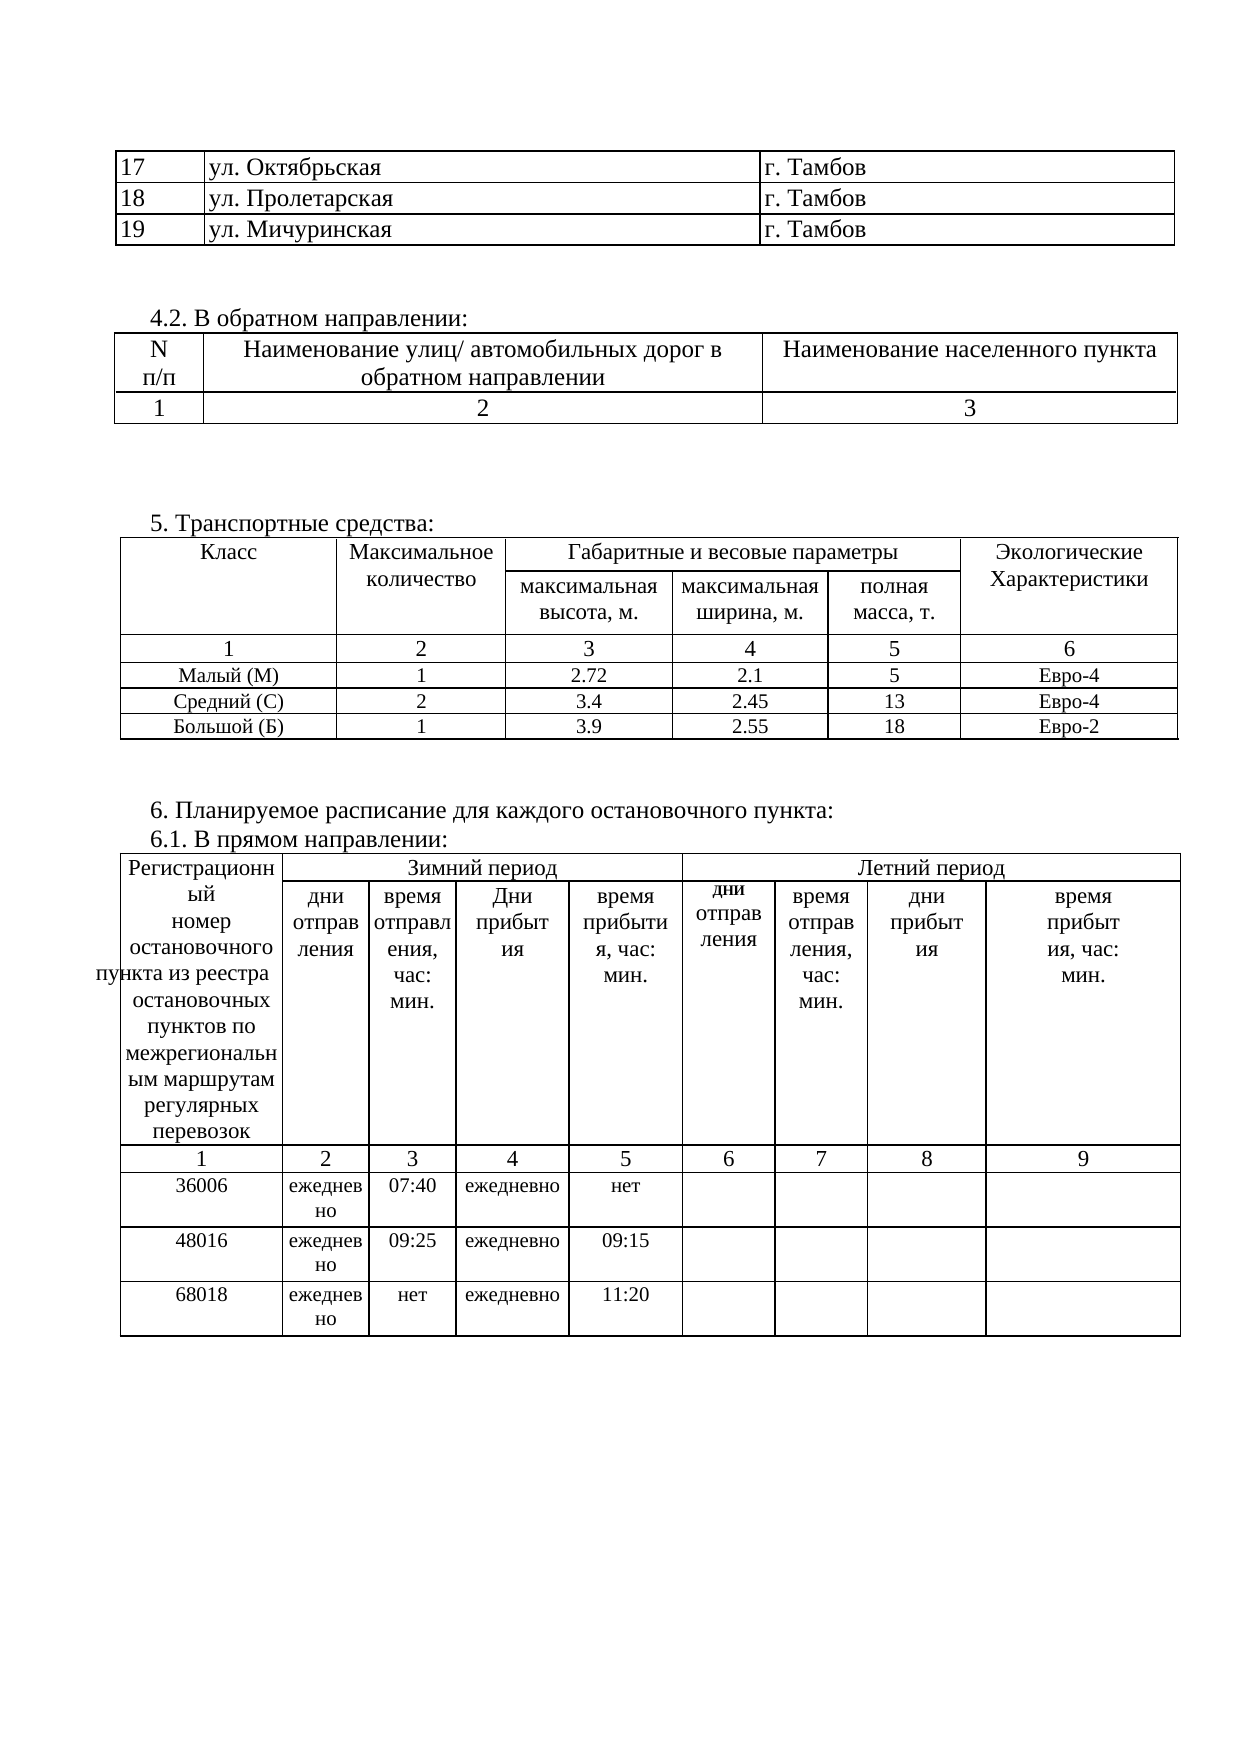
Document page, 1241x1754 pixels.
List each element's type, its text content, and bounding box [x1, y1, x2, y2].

table_cell ежедневно [457, 1173, 568, 1226]
table_cell 5 [829, 663, 960, 687]
table_cell 11:20 [570, 1282, 682, 1335]
table_header Наименование улиц/ автомобильных дорог в обратном направлении [204, 334, 762, 391]
table_cell Малый (М) [121, 663, 336, 687]
table_cell [868, 1173, 985, 1226]
table_cell 3 [370, 1146, 455, 1172]
table_cell 68018 [121, 1282, 282, 1335]
table_cell 2 [204, 393, 762, 423]
table_cell 4 [673, 635, 827, 661]
table_cell г. Тамбов [761, 183, 1174, 213]
table_cell 2.72 [506, 663, 672, 687]
table_cell дни отправ ления [283, 882, 368, 1144]
table_cell нет [570, 1173, 682, 1226]
table_cell максимальная ширина, м. [673, 572, 827, 633]
table_cell 3 [506, 635, 672, 661]
table_cell 2.55 [673, 714, 827, 738]
table_cell ежедневно [283, 1228, 368, 1281]
table_cell 8 [868, 1146, 985, 1172]
table_cell [868, 1282, 985, 1335]
table_cell [683, 1173, 774, 1226]
table_cell 09:25 [370, 1228, 455, 1281]
table_cell 5 [829, 635, 960, 661]
table_header Максимальное количество [337, 538, 505, 633]
table_cell полная масса, т. [829, 572, 960, 633]
table_header Зимний период [283, 854, 682, 880]
table_cell 1 [121, 635, 336, 661]
table_cell время отправл ения, час: мин. [370, 882, 455, 1144]
table_cell нет [370, 1282, 455, 1335]
table_cell ул. Пролетарская [205, 183, 759, 213]
table_cell [987, 1173, 1180, 1226]
table_cell 18 [829, 714, 960, 738]
table_cell Большой (Б) [121, 714, 336, 738]
table_cell 2.45 [673, 689, 827, 713]
table_cell ежедневно [457, 1282, 568, 1335]
table_cell 17 [117, 152, 204, 181]
table_header Габаритные и весовые параметры [506, 538, 960, 570]
table_cell 6 [961, 635, 1177, 661]
table_cell 6 [683, 1146, 774, 1172]
table_cell [868, 1228, 985, 1281]
text 5. Транспортные средства: [150, 508, 1090, 537]
table_cell 07:40 [370, 1173, 455, 1226]
table_cell [776, 1173, 867, 1226]
table_cell время прибыт ия, час: мин. [987, 882, 1180, 1144]
table_cell 13 [829, 689, 960, 713]
table_cell 1 [115, 392, 203, 423]
table_cell ул. Октябрьская [205, 152, 759, 181]
table_cell 1 [337, 714, 505, 738]
table_cell 4 [457, 1146, 568, 1172]
table_cell ежедневно [457, 1228, 568, 1281]
table_cell [683, 1228, 774, 1281]
table_cell максимальная высота, м. [506, 572, 672, 633]
table_cell 19 [117, 215, 204, 244]
table_header Экологические Характеристики [961, 538, 1177, 633]
table_cell Дни прибыт ия [457, 882, 568, 1144]
table_cell 2 [337, 635, 505, 661]
table_cell 7 [776, 1146, 867, 1172]
table_cell время отправ ления, час: мин. [776, 882, 867, 1144]
table_cell Евро-4 [961, 689, 1177, 713]
table_cell [683, 1282, 774, 1335]
table_cell 36006 [121, 1173, 282, 1226]
table_header Регистрационный номер остановочного пункта из реестра остановочных пунктов по межрегиональным маршрутам регулярных перевозок [121, 854, 282, 1144]
table_header Летний период [683, 854, 1180, 880]
table_cell время прибыти я, час: мин. [570, 882, 682, 1144]
table_cell 1 [121, 1146, 282, 1172]
table_cell 9 [987, 1146, 1180, 1172]
table_cell 5 [570, 1146, 682, 1172]
table_cell [987, 1228, 1180, 1281]
table_cell г. Тамбов [761, 215, 1174, 244]
table_cell г. Тамбов [761, 152, 1174, 181]
table_cell ежедневно [283, 1173, 368, 1226]
table_cell 3 [763, 391, 1177, 423]
table_cell Средний (С) [121, 689, 336, 713]
table_cell 2.1 [673, 663, 827, 687]
table_cell 3.4 [506, 689, 672, 713]
table_cell Евро-2 [961, 714, 1177, 738]
table_cell 2 [337, 689, 505, 713]
table_header Наименование населенного пункта [763, 334, 1177, 391]
table_cell 2 [283, 1146, 368, 1172]
table_cell дни прибыт ия [868, 882, 985, 1144]
table_cell [776, 1282, 867, 1335]
table_cell ежедневно [283, 1282, 368, 1335]
table_cell 1 [337, 663, 505, 687]
table_cell 09:15 [570, 1228, 682, 1281]
table_cell 48016 [121, 1228, 282, 1281]
text 6.1. В прямом направлении: [150, 824, 1090, 852]
text 4.2. В обратном направлении: [150, 303, 1090, 332]
table_header Класс [121, 538, 336, 633]
text 6. Планируемое расписание для каждого остановочного пункта: [150, 795, 1090, 824]
table_cell [987, 1282, 1180, 1335]
table_cell ул. Мичуринская [205, 215, 759, 244]
table_cell Евро-4 [961, 663, 1177, 687]
table_header N п/п [115, 334, 203, 391]
table_cell ДНИ отправ ления [683, 882, 774, 1144]
table_cell 18 [117, 183, 204, 213]
table_cell 3.9 [506, 714, 672, 738]
table_cell [776, 1228, 867, 1281]
